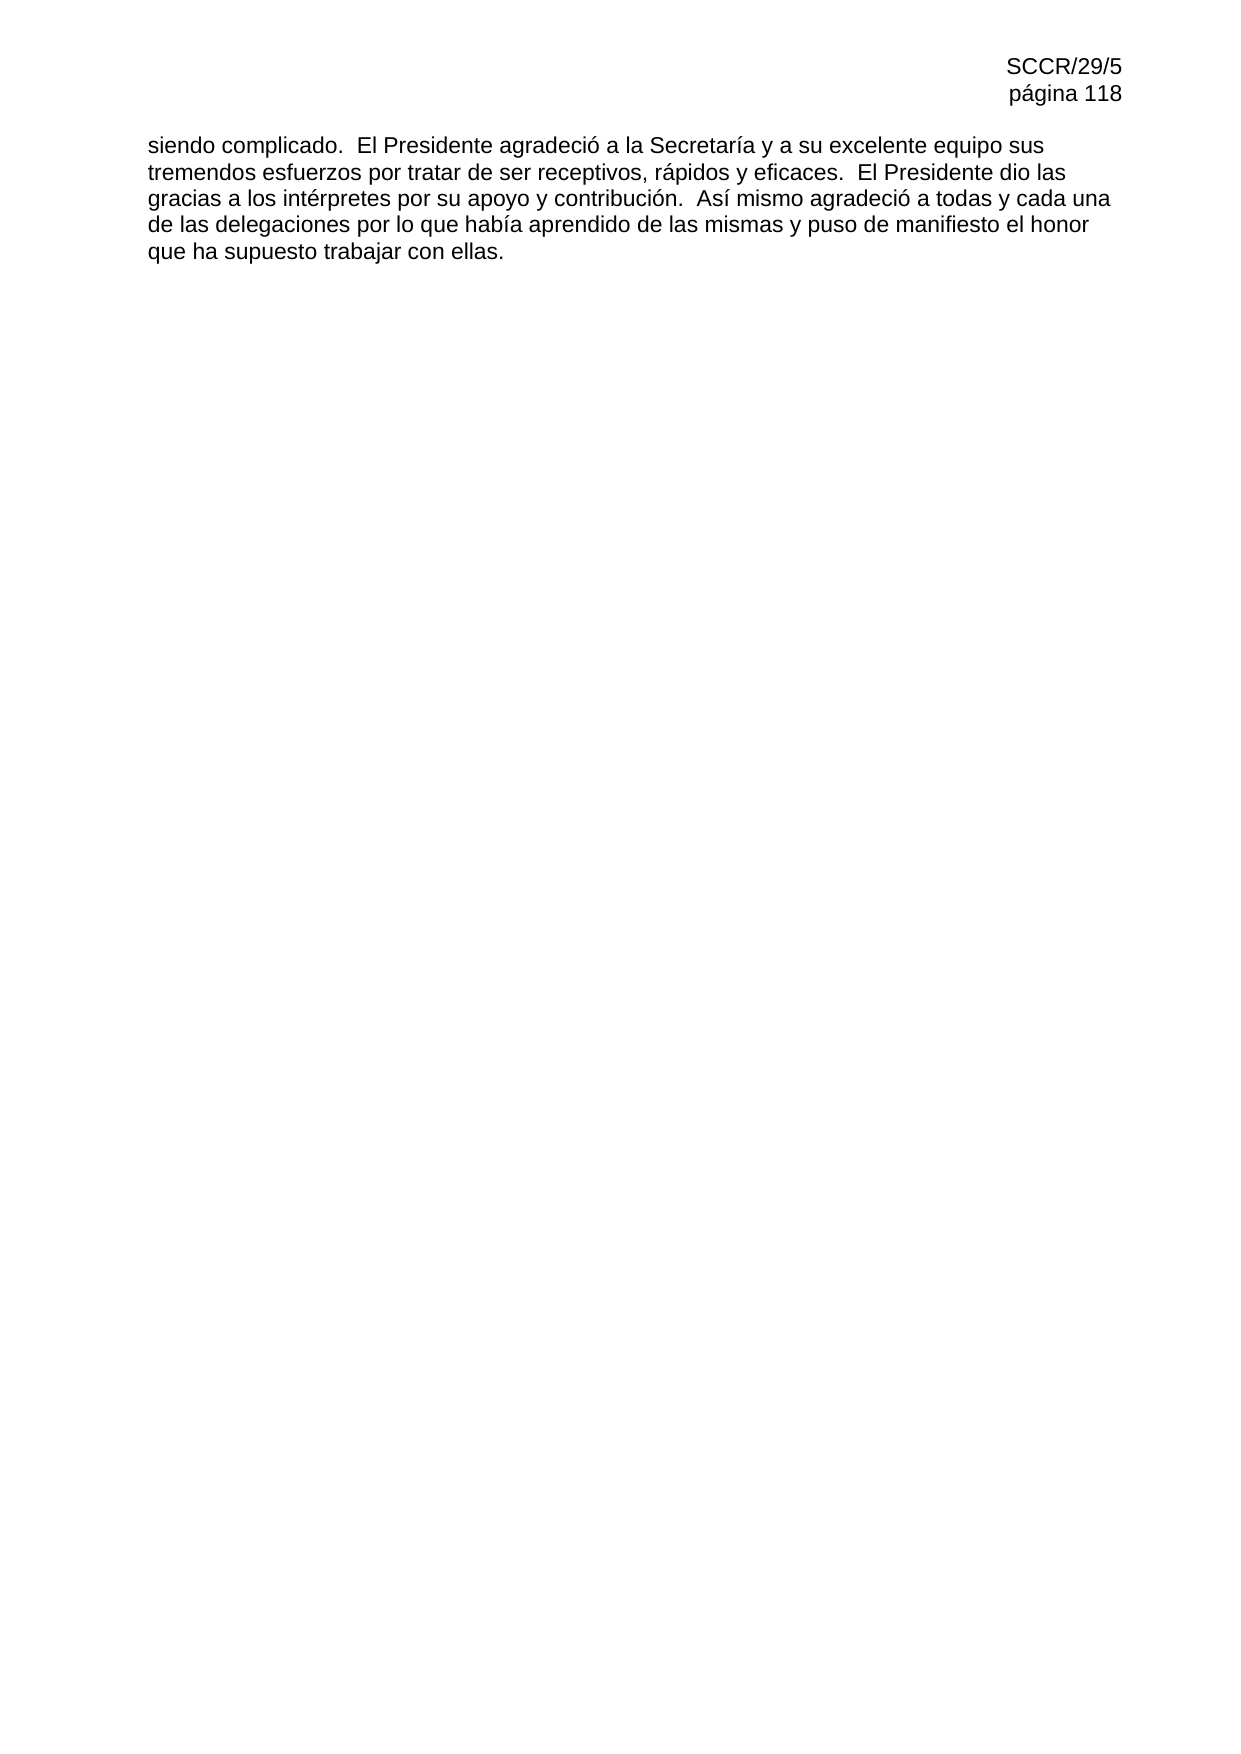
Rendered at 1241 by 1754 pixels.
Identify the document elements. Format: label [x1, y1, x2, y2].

list [148, 132, 1122, 264]
